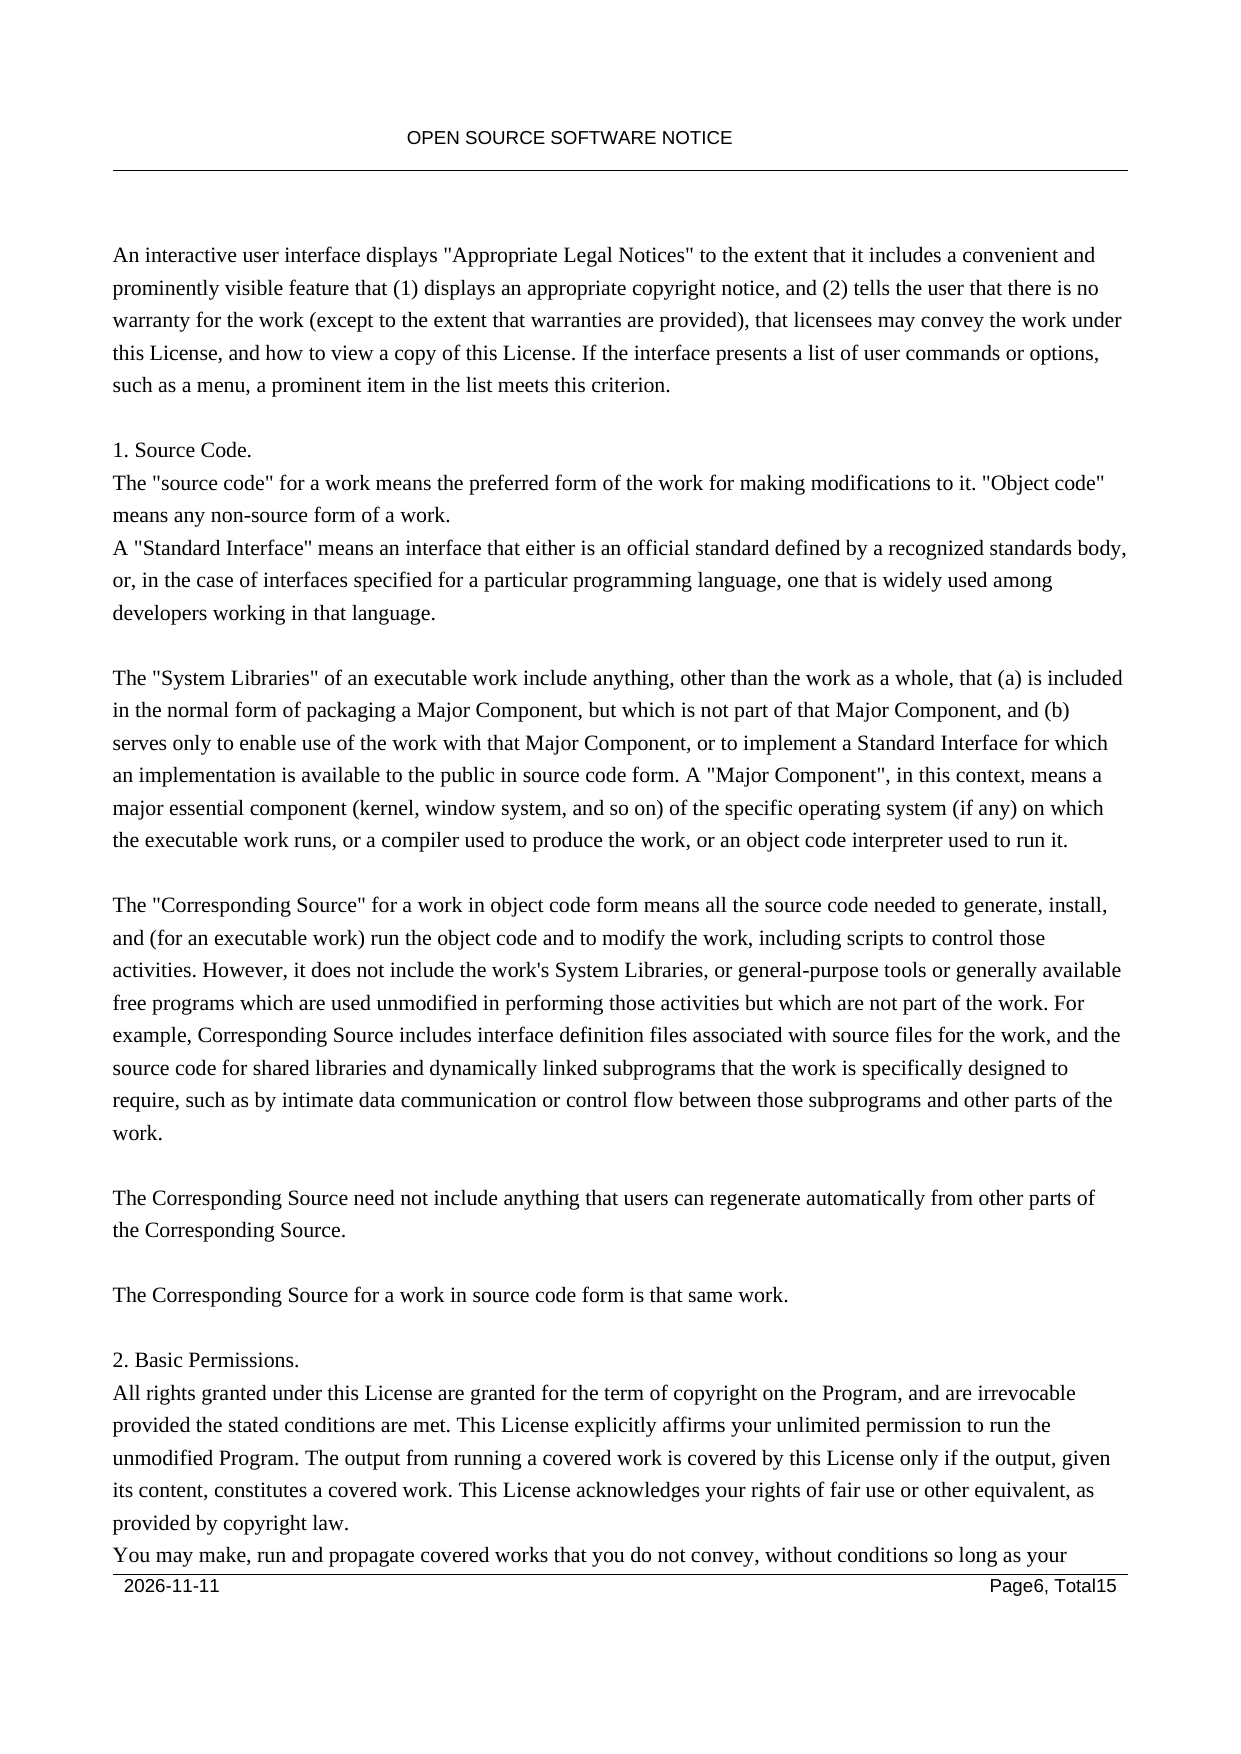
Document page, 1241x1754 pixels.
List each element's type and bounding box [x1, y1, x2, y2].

text [112, 206, 1128, 1571]
